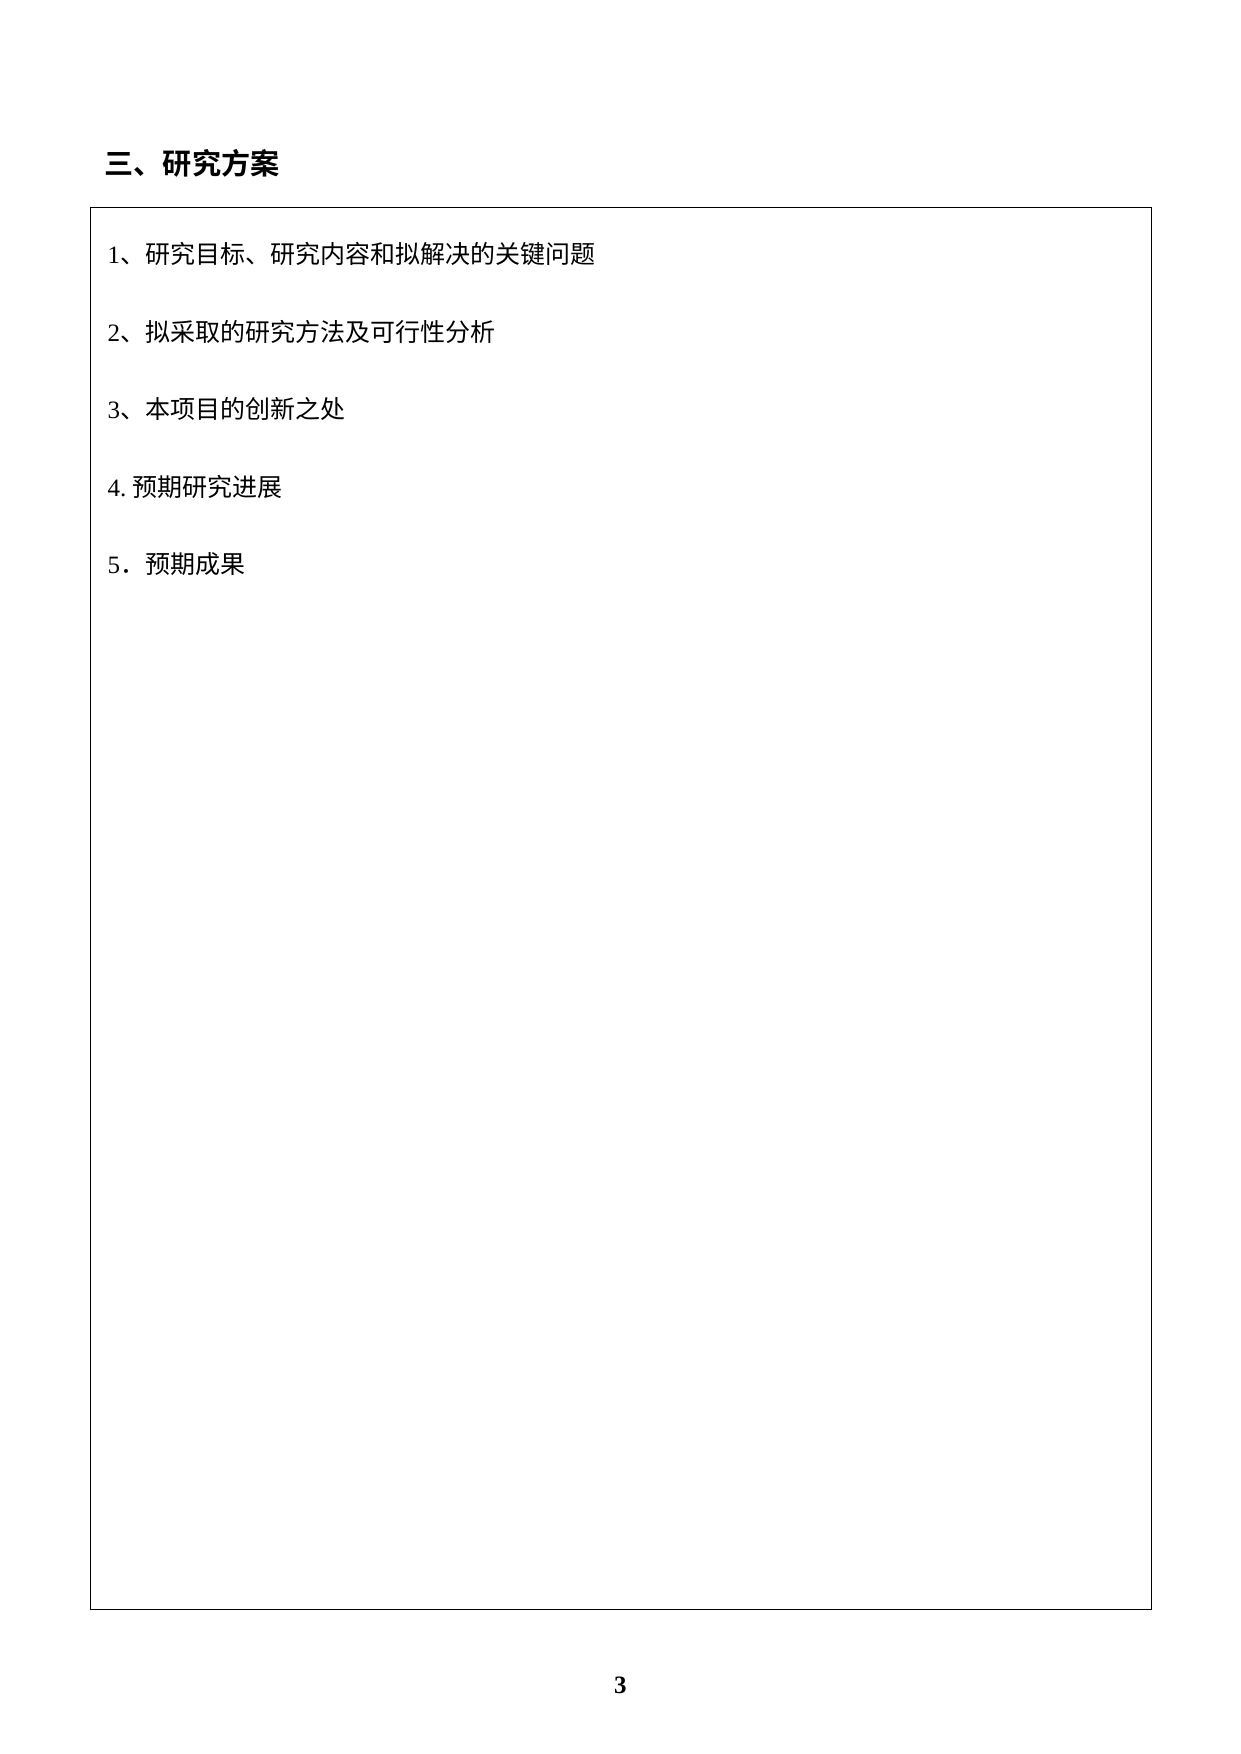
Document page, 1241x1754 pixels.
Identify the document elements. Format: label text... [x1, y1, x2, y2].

text 三、研究方案 [89, 129, 1152, 194]
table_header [91, 208, 1151, 1608]
